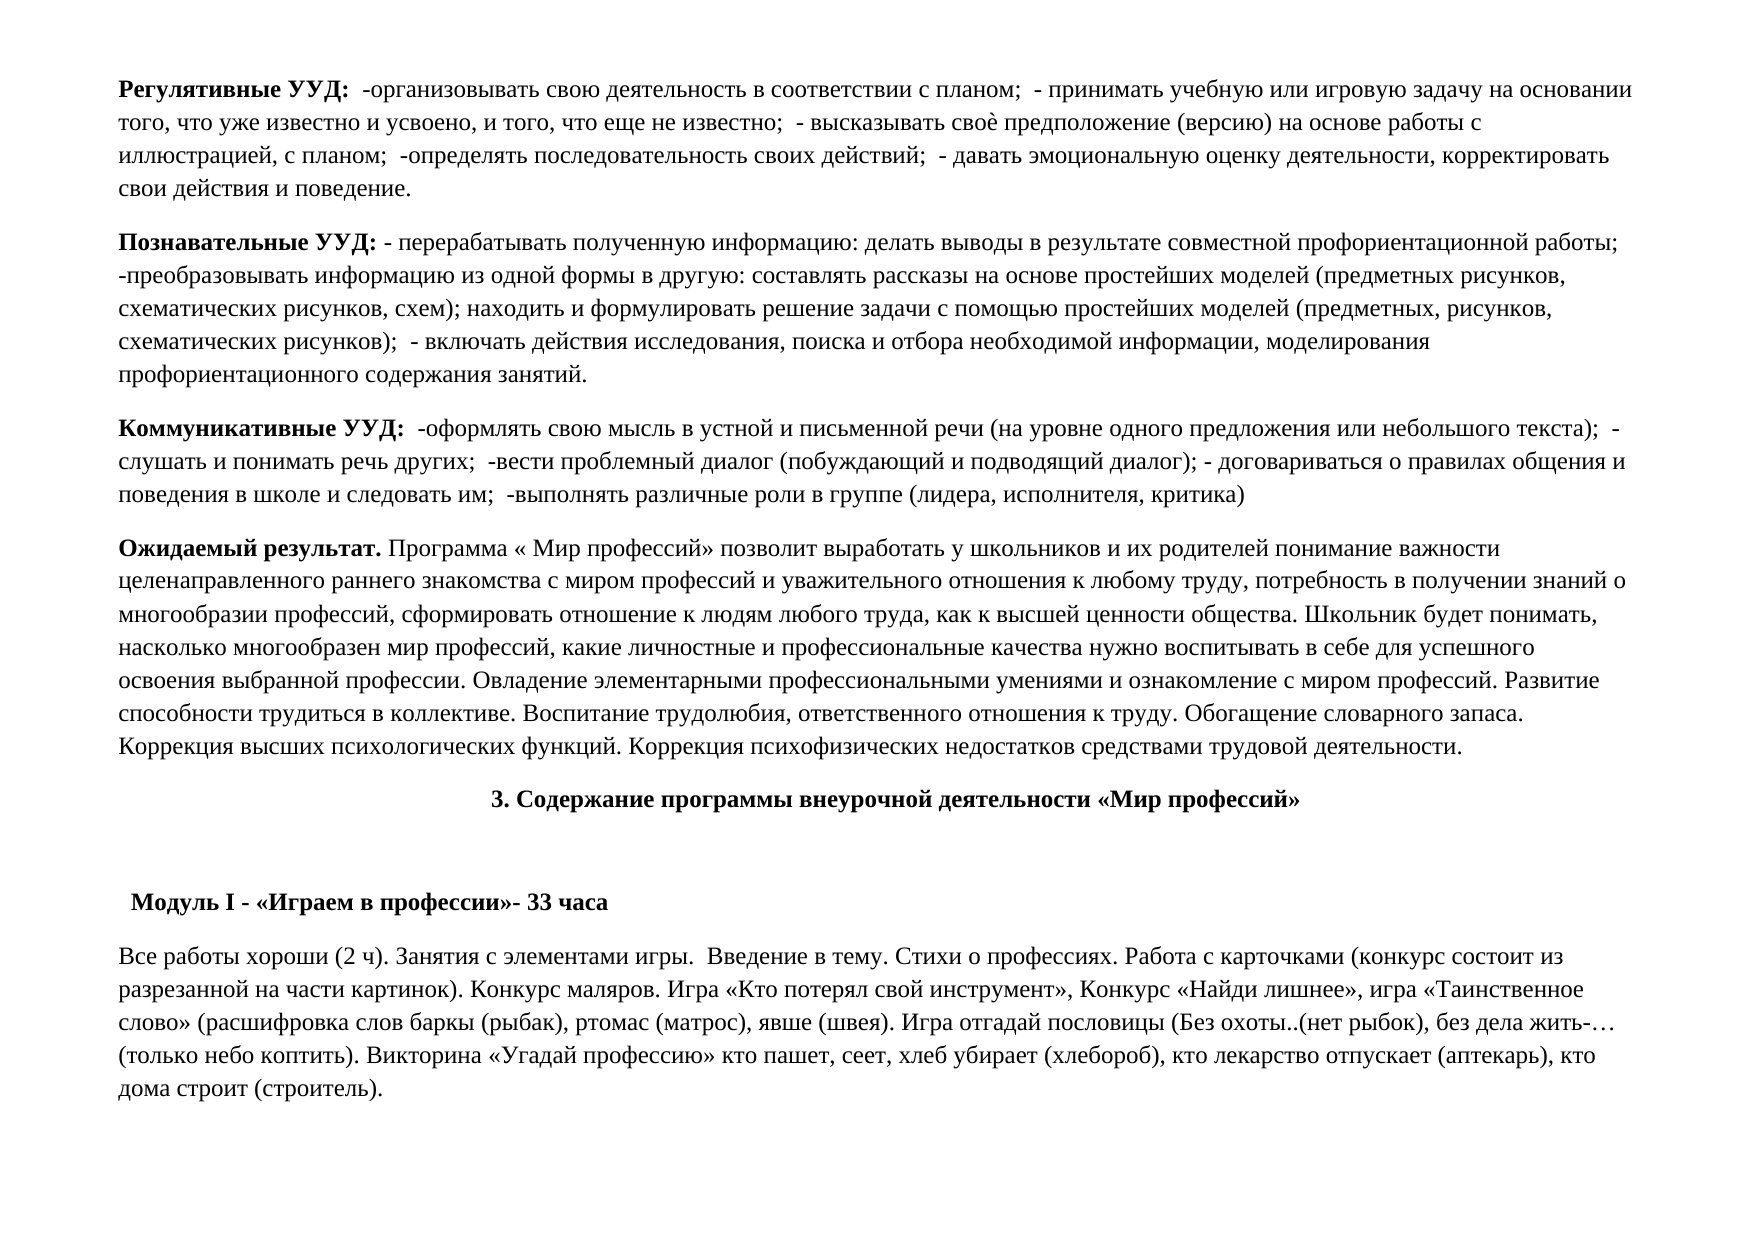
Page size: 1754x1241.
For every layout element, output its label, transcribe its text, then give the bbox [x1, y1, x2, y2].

text Познавательные УУД: - перерабатывать полученную информацию: делать выводы в результате совместной профориентационной работы; -преобразовывать информацию из одной формы в другую: составлять рассказы на основе простейших моделей (предметных рисунков, схематических рисунков, схем); находить и формулировать решение задачи с помощью простейших моделей (предметных, рисунков, схематических рисунков); - включать действия исследования, поиска и отбора необходимой информации, моделирования профориентационного содержания занятий. [118, 227, 1636, 388]
text 3. Содержание программы внеурочной деятельности «Мир профессий» [156, 784, 1636, 813]
text Все работы хороши (2 ч). Занятия с элементами игры. Введение в тему. Стихи о профессиях. Работа с карточками (конкурс состоит из разрезанной на части картинок). Конкурс маляров. Игра «Кто потерял свой инструмент», Конкурс «Найди лишнее», игра «Таинственное слово» (расшифровка слов баркы (рыбак), ртомас (матрос), явше (швея). Игра отгадай пословицы (Без охоты..(нет рыбок), без дела жить-…(только небо коптить). Викторина «Угадай профессию» кто пашет, сеет, хлеб убирает (хлебороб), кто лекарство отпускает (аптекарь), кто дома строит (строитель). [118, 941, 1636, 1102]
text Регулятивные УУД: -организовывать свою деятельность в соответствии с планом; - принимать учебную или игровую задачу на основании того, что уже известно и усвоено, и того, что еще не известно; - высказывать своѐ предположение (версию) на основе работы с иллюстрацией, с планом; -определять последовательность своих действий; - давать эмоциональную оценку деятельности, корректировать свои действия и поведение. [118, 74, 1636, 202]
text Модуль I - «Играем в профессии»- 33 часа [118, 887, 1636, 916]
text Ожидаемый результат. Программа « Мир профессий» позволит выработать у школьников и их родителей понимание важности целенаправленного раннего знакомства с миром профессий и уважительного отношения к любому труду, потребность в получении знаний о многообразии профессий, сформировать отношение к людям любого труда, как к высшей ценности общества. Школьник будет понимать, насколько многообразен мир профессий, какие личностные и профессиональные качества нужно воспитывать в себе для успешного освоения выбранной профессии. Овладение элементарными профессиональными умениями и ознакомление с миром профессий. Развитие способности трудиться в коллективе. Воспитание трудолюбия, ответственного отношения к труду. Обогащение словарного запаса. Коррекция высших психологических функций. Коррекция психофизических недостатков средствами трудовой деятельности. [118, 533, 1636, 759]
text Коммуникативные УУД: -оформлять свою мысль в устной и письменной речи (на уровне одного предложения или небольшого текста); -слушать и понимать речь других; -вести проблемный диалог (побуждающий и подводящий диалог); - договариваться о правилах общения и поведения в школе и следовать им; -выполнять различные роли в группе (лидера, исполнителя, критика) [118, 413, 1636, 507]
